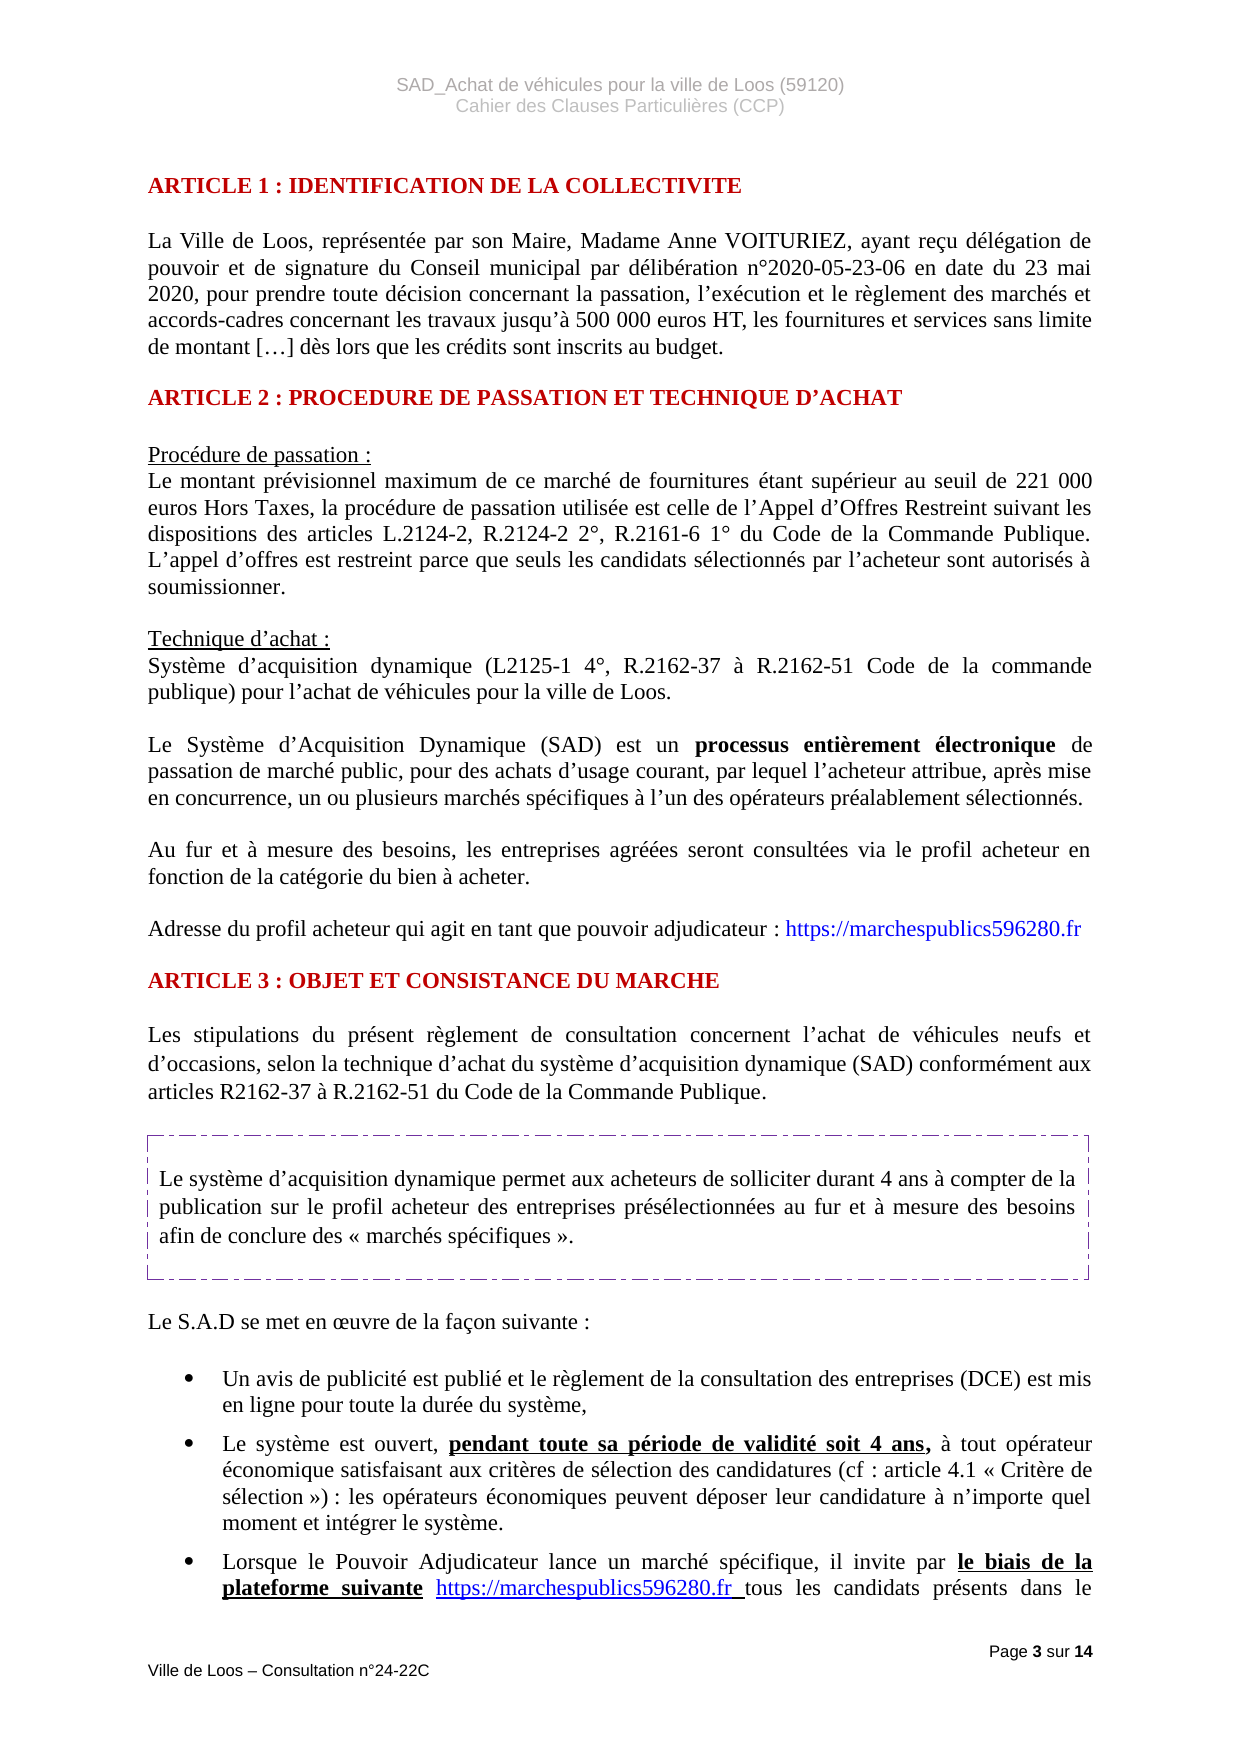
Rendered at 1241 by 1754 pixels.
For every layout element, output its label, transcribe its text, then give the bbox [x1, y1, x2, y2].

text Système d’acquisition dynamique (L2125-1 4°, R.2162-37 à R.2162-51 Code de la commande publique) pour l’achat de véhicules pour la ville de Loos. [148, 652, 1093, 704]
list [185, 1548, 1093, 1601]
text Adresse du profil acheteur qui agit en tant que pouvoir adjudicateur : https://marchespublics596280.fr [148, 915, 1093, 942]
subtitle ARTICLE 1 : IDENTIFICATION DE LA COLLECTIVITE [148, 173, 1093, 199]
list Le système est ouvert, pendant toute sa période de validité soit 4 ans, à tout opérateur économique satisfaisant aux critères de sélection des candidatures (cf : article 4.1 « Critère de sélection ») : les opérateurs économiques peuvent déposer leur candidature à n’importe quel moment et intégrer le système. [185, 1430, 1093, 1536]
text Technique d’achat : [148, 626, 1093, 652]
list Un avis de publicité est publié et le règlement de la consultation des entreprises (DCE) est mis en ligne pour toute la durée du système, [185, 1365, 1093, 1418]
subtitle ARTICLE 2 : PROCEDURE DE PASSATION ET TECHNIQUE D’ACHAT [148, 384, 1093, 411]
text Le S.A.D se met en œuvre de la façon suivante : [148, 1308, 1093, 1334]
text Au fur et à mesure des besoins, les entreprises agréées seront consultées via le profil acheteur en fonction de la catégorie du bien à acheter. [148, 836, 1093, 889]
text Le Système d’Acquisition Dynamique (SAD) est un processus entièrement électronique de passation de marché public, pour des achats d’usage courant, par lequel l’acheteur attribue, après mise en concurrence, un ou plusieurs marchés spécifiques à l’un des opérateurs préalablement sélectionnés. [148, 731, 1093, 810]
text Le montant prévisionnel maximum de ce marché de fournitures étant supérieur au seuil de 221 000 euros Hors Taxes, la procédure de passation utilisée est celle de l’Appel d’Offres Restreint suivant les dispositions des articles L.2124-2, R.2124-2 2°, R.2161-6 1° du Code de la Commande Publique. L’appel d’offres est restreint parce que seuls les candidats sélectionnés par l’acheteur sont autorisés à soumissionner. [148, 467, 1093, 599]
table_header Le système d’acquisition dynamique permet aux acheteurs de solliciter durant 4 ans à compter de la publication sur le profil acheteur des entreprises présélectionnées au fur et à mesure des besoins afin de conclure des « marchés spécifiques ». [148, 1135, 1088, 1278]
text La Ville de Loos, représentée par son Maire, Madame Anne VOITURIEZ, ayant reçu délégation de pouvoir et de signature du Conseil municipal par délibération n°2020-05-23-06 en date du 23 mai 2020, pour prendre toute décision concernant la passation, l’exécution et le règlement des marchés et accords-cadres concernant les travaux jusqu’à 500 000 euros HT, les fournitures et services sans limite de montant […] dès lors que les crédits sont inscrits au budget. [148, 227, 1093, 359]
text Procédure de passation : [148, 441, 1093, 467]
subtitle ARTICLE 3 : OBJET ET CONSISTANCE DU MARCHE [148, 967, 1093, 993]
text Les stipulations du présent règlement de consultation concernent l’achat de véhicules neufs et d’occasions, selon la technique d’achat du système d’acquisition dynamique (SAD) conformément aux articles R2162-37 à R.2162-51 du Code de la Commande Publique. [148, 1022, 1093, 1105]
